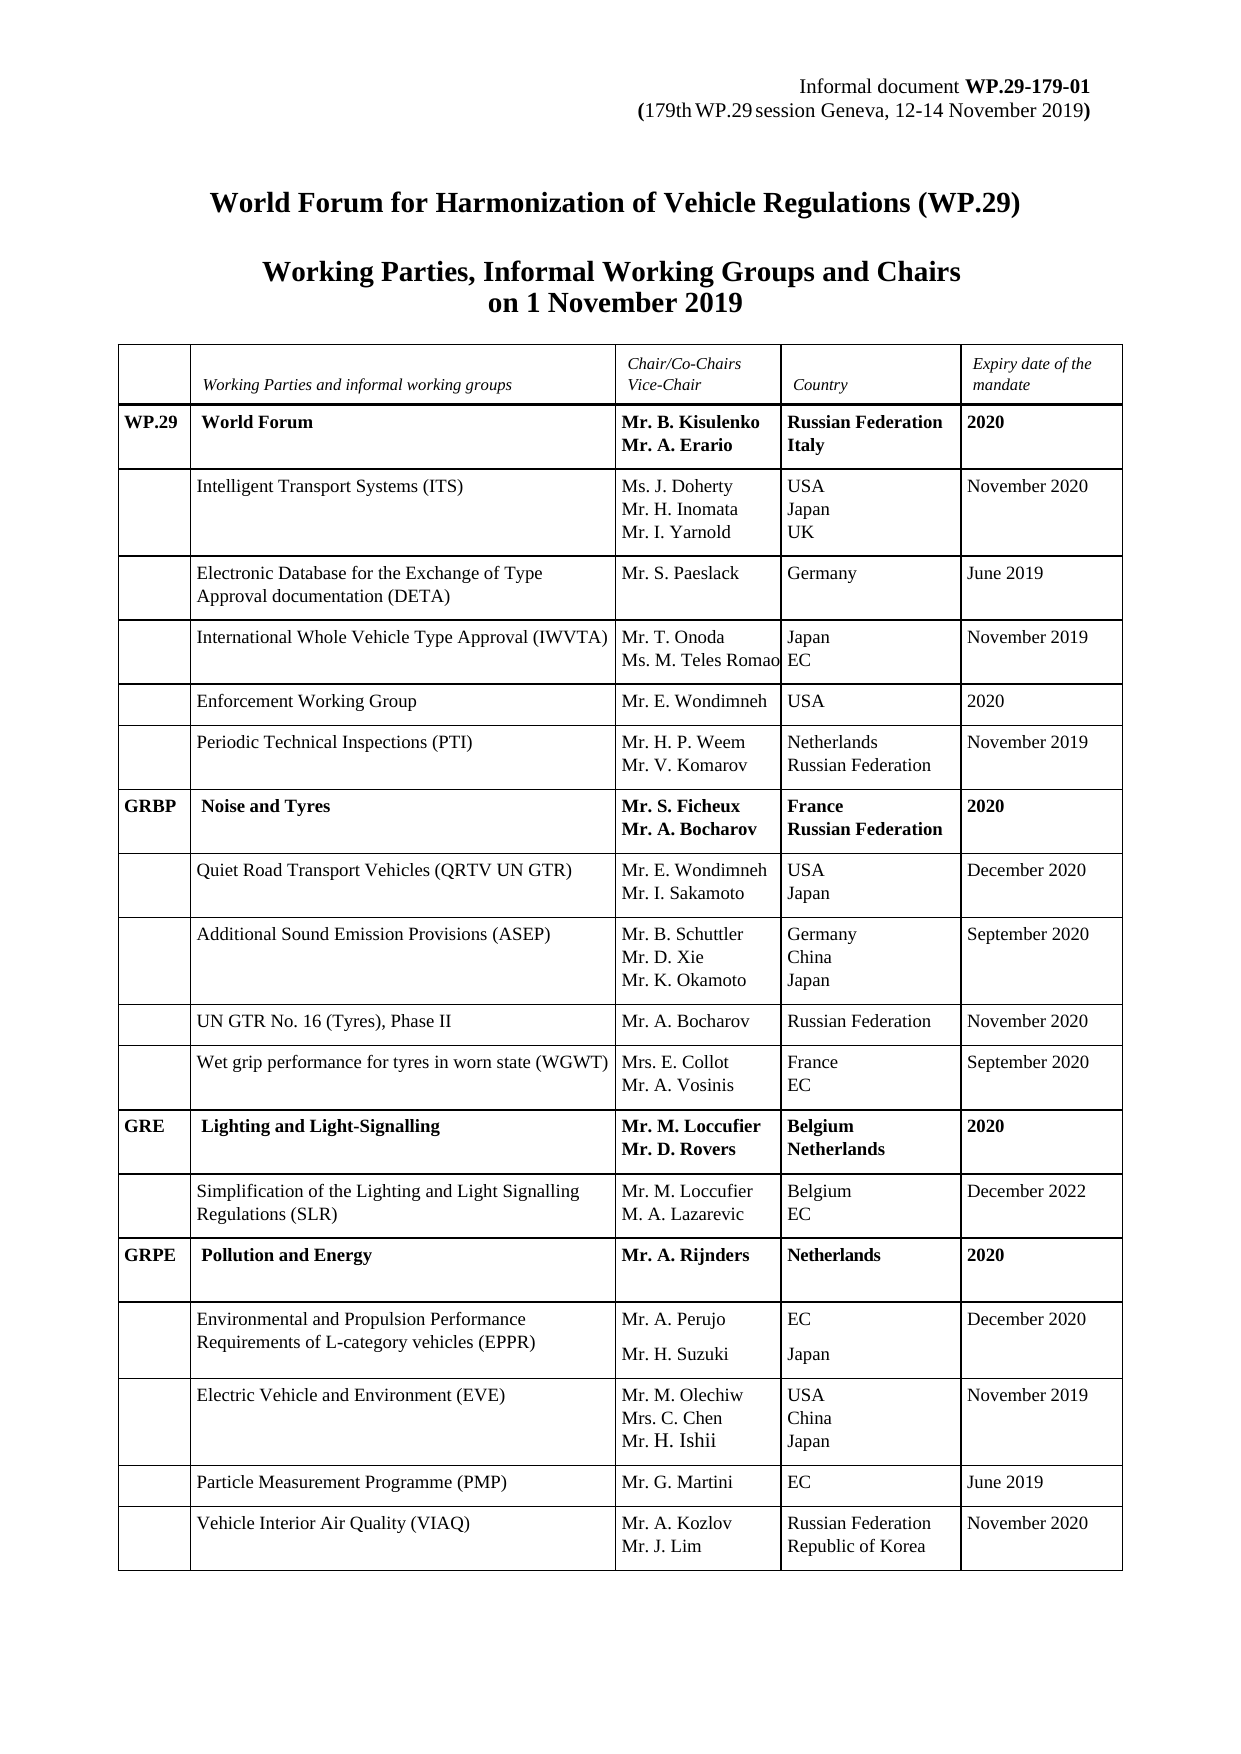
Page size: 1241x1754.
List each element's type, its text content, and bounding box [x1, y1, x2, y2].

table_cell [119, 557, 190, 619]
table_cell Mr. E. Wondimneh [616, 685, 780, 724]
table_cell [119, 1046, 190, 1109]
table_cell Russian Federation [782, 1005, 960, 1045]
table_cell 2020 [962, 1239, 1122, 1301]
table_header Expiry date of the mandate [962, 345, 1122, 403]
table_header [119, 345, 190, 403]
table_cell France Russian Federation [782, 790, 960, 853]
table_cell Mrs. E. Collot Mr. A. Vosinis [616, 1046, 780, 1109]
table_cell Mr. T. Onoda Ms. M. Teles Romao [616, 621, 780, 683]
table_cell [119, 918, 190, 1004]
table_cell Quiet Road Transport Vehicles (QRTV UN GTR) [191, 854, 615, 917]
table_cell Mr. A. Kozlov Mr. J. Lim [616, 1507, 780, 1570]
table_cell Wet grip performance for tyres in worn state (WGWT) [191, 1046, 615, 1109]
table_cell Mr. S. Paeslack [616, 557, 780, 619]
table_cell December 2020 [962, 854, 1122, 917]
table_cell Germany [782, 557, 960, 619]
table_cell Mr. H. P. Weem Mr. V. Komarov [616, 726, 780, 788]
table_cell November 2019 [962, 726, 1122, 788]
table_cell Ms. J. Doherty Mr. H. Inomata Mr. I. Yarnold [616, 470, 780, 555]
table_cell [119, 1175, 190, 1237]
table_cell June 2019 [962, 1466, 1122, 1506]
table_cell Mr. B. Schuttler Mr. D. Xie Mr. K. Okamoto [616, 918, 780, 1004]
text Working Parties, Informal Working Groups and Chairs on 1 November 2019 [150, 256, 1080, 319]
table_cell 2020 [962, 790, 1122, 853]
table_cell Belgium EC [782, 1175, 960, 1237]
table_cell [119, 1507, 190, 1570]
table_cell UN GTR No. 16 (Tyres), Phase II [191, 1005, 615, 1045]
table_cell Lighting and Light-Signalling [191, 1111, 615, 1173]
table_cell [119, 685, 190, 724]
table_cell [119, 621, 190, 683]
table_cell [119, 1303, 190, 1378]
table_cell November 2020 [962, 1507, 1122, 1570]
table_cell GRPE [119, 1239, 190, 1301]
table_cell Mr. A. Rijnders [616, 1239, 780, 1301]
table_cell September 2020 [962, 1046, 1122, 1109]
table_cell Vehicle Interior Air Quality (VIAQ) [191, 1507, 615, 1570]
table_cell Japan EC [782, 621, 960, 683]
table_cell Enforcement Working Group [191, 685, 615, 724]
table_cell Particle Measurement Programme (PMP) [191, 1466, 615, 1506]
table_cell Netherlands [782, 1239, 960, 1301]
table_cell Netherlands Russian Federation [782, 726, 960, 788]
table_cell Mr. E. Wondimneh Mr. I. Sakamoto [616, 854, 780, 917]
table_cell Noise and Tyres [191, 790, 615, 853]
table_cell Electronic Database for the Exchange of Type Approval documentation (DETA) [191, 557, 615, 619]
table_cell November 2019 [962, 621, 1122, 683]
table_cell Russian Federation Italy [782, 406, 960, 468]
table_cell France EC [782, 1046, 960, 1109]
table_header Country [782, 345, 960, 403]
table_cell Germany China Japan [782, 918, 960, 1004]
table_cell USA China Japan [782, 1379, 960, 1464]
table_cell Pollution and Energy [191, 1239, 615, 1301]
table_cell June 2019 [962, 557, 1122, 619]
table_cell USA Japan [782, 854, 960, 917]
table_cell November 2020 [962, 470, 1122, 555]
table_cell Mr. M. Loccufier Mr. D. Rovers [616, 1111, 780, 1173]
table_cell Intelligent Transport Systems (ITS) [191, 470, 615, 555]
table_cell Additional Sound Emission Provisions (ASEP) [191, 918, 615, 1004]
table_cell Electric Vehicle and Environment (EVE) [191, 1379, 615, 1464]
table_cell Mr. S. Ficheux Mr. A. Bocharov [616, 790, 780, 853]
table_header Working Parties and informal working groups [191, 345, 615, 403]
text World Forum for Harmonization of Vehicle Regulations (WP.29) [150, 187, 1080, 219]
table_cell 2020 [962, 406, 1122, 468]
table_cell World Forum [191, 406, 615, 468]
table_cell USA Japan UK [782, 470, 960, 555]
table_cell December 2020 [962, 1303, 1122, 1378]
table_cell November 2020 [962, 1005, 1122, 1045]
table_cell Environmental and Propulsion Performance Requirements of L-category vehicles (EPPR) [191, 1303, 615, 1378]
table_cell [119, 726, 190, 788]
table_cell GRBP [119, 790, 190, 853]
table_cell [119, 1466, 190, 1506]
table_cell [119, 854, 190, 917]
table_cell International Whole Vehicle Type Approval (IWVTA) [191, 621, 615, 683]
table_cell Russian Federation Republic of Korea [782, 1507, 960, 1570]
table_cell [119, 1005, 190, 1045]
table_cell Mr. M. Olechiw Mrs. C. Chen Mr. H. Ishii [616, 1379, 780, 1464]
table_cell Mr. G. Martini [616, 1466, 780, 1506]
table_header Chair/Co-Chairs Vice-Chair [616, 345, 780, 403]
table_cell Mr. B. Kisulenko Mr. A. Erario [616, 406, 780, 468]
table_cell Belgium Netherlands [782, 1111, 960, 1173]
table_cell [119, 1379, 190, 1464]
table_cell December 2022 [962, 1175, 1122, 1237]
table_cell Mr. M. Loccufier M. A. Lazarevic [616, 1175, 780, 1237]
table_cell EC [782, 1466, 960, 1506]
table_cell EC Japan [782, 1303, 960, 1378]
table_cell November 2019 [962, 1379, 1122, 1464]
table_cell Mr. A. Bocharov [616, 1005, 780, 1045]
table_cell USA [782, 685, 960, 724]
table_cell September 2020 [962, 918, 1122, 1004]
table_cell Simplification of the Lighting and Light Signalling Regulations (SLR) [191, 1175, 615, 1237]
table_cell GRE [119, 1111, 190, 1173]
table_cell [119, 470, 190, 555]
table_cell WP.29 [119, 406, 190, 468]
table_cell 2020 [962, 1111, 1122, 1173]
table_cell Periodic Technical Inspections (PTI) [191, 726, 615, 788]
table_cell 2020 [962, 685, 1122, 724]
table_cell Mr. A. Perujo Mr. H. Suzuki [616, 1303, 780, 1378]
